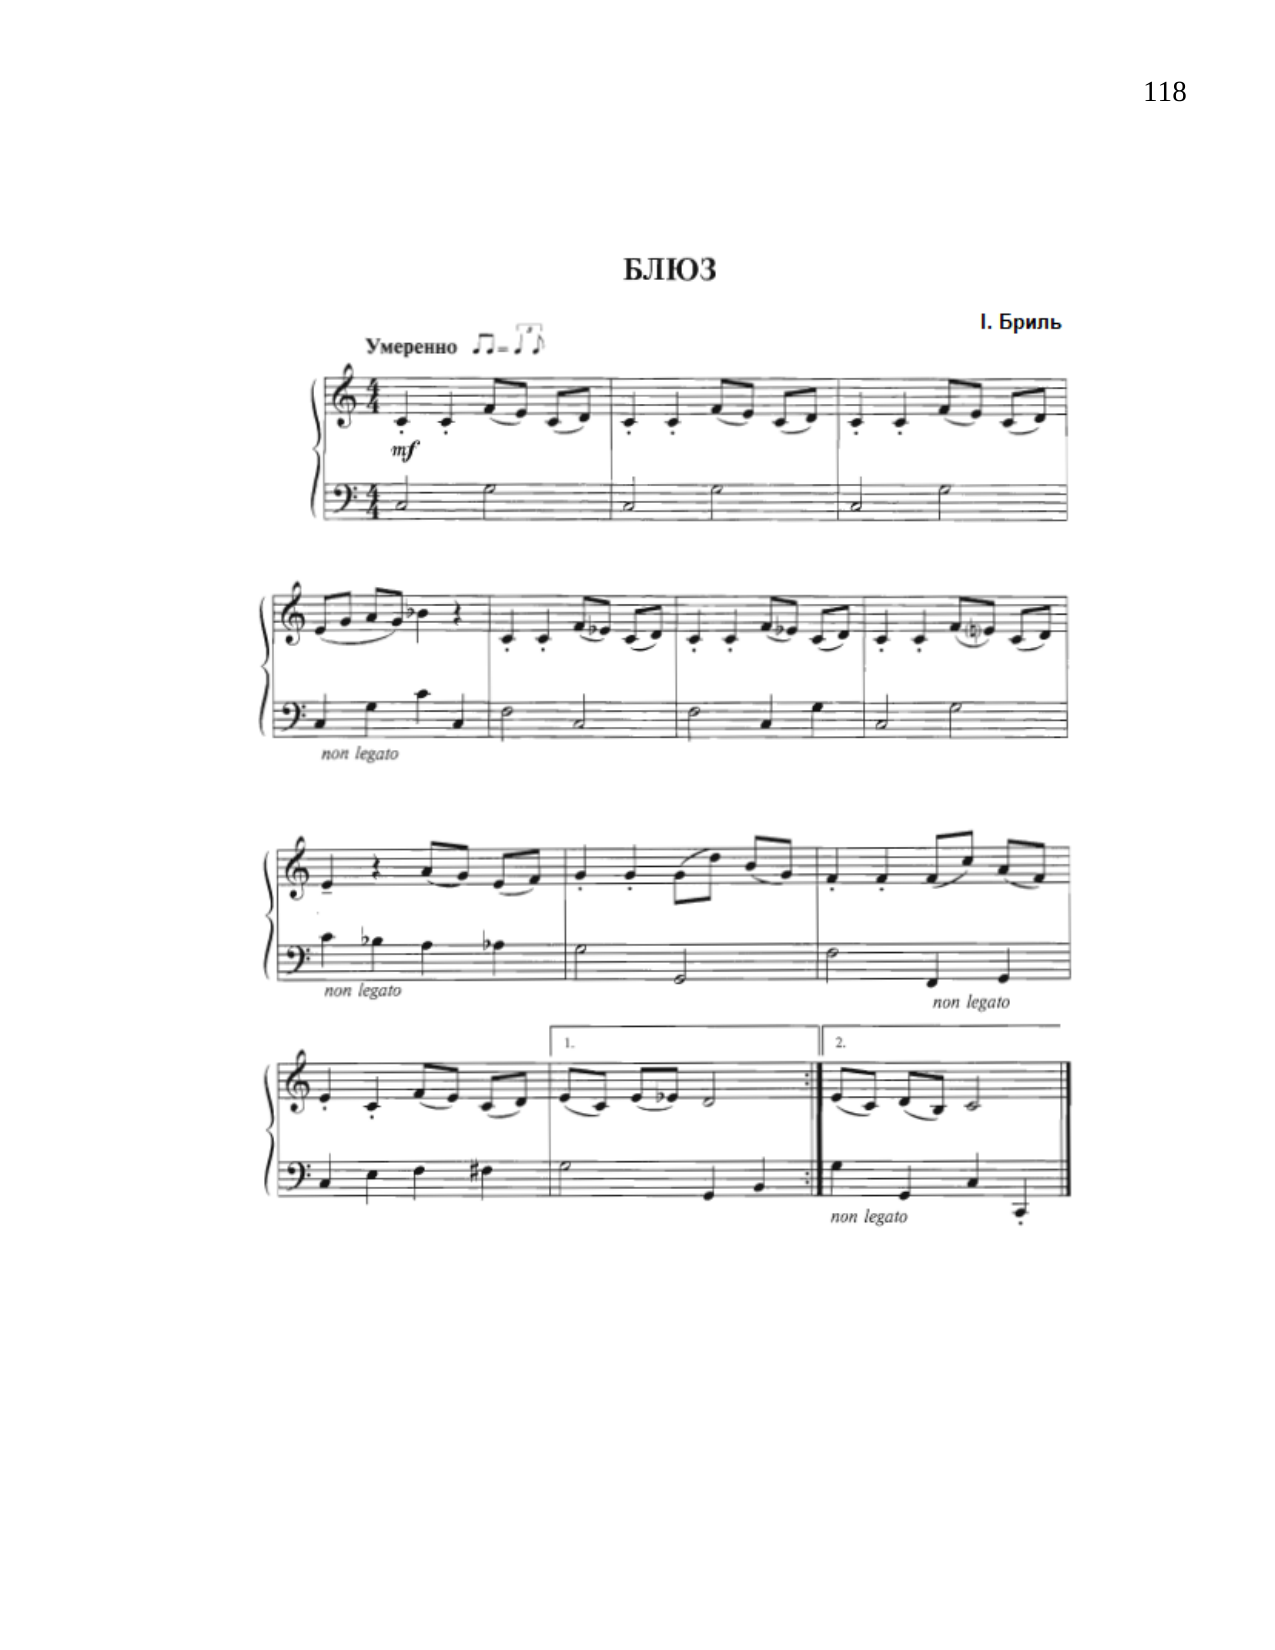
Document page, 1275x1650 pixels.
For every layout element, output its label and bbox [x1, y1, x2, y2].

picture [177, 140, 1153, 1435]
